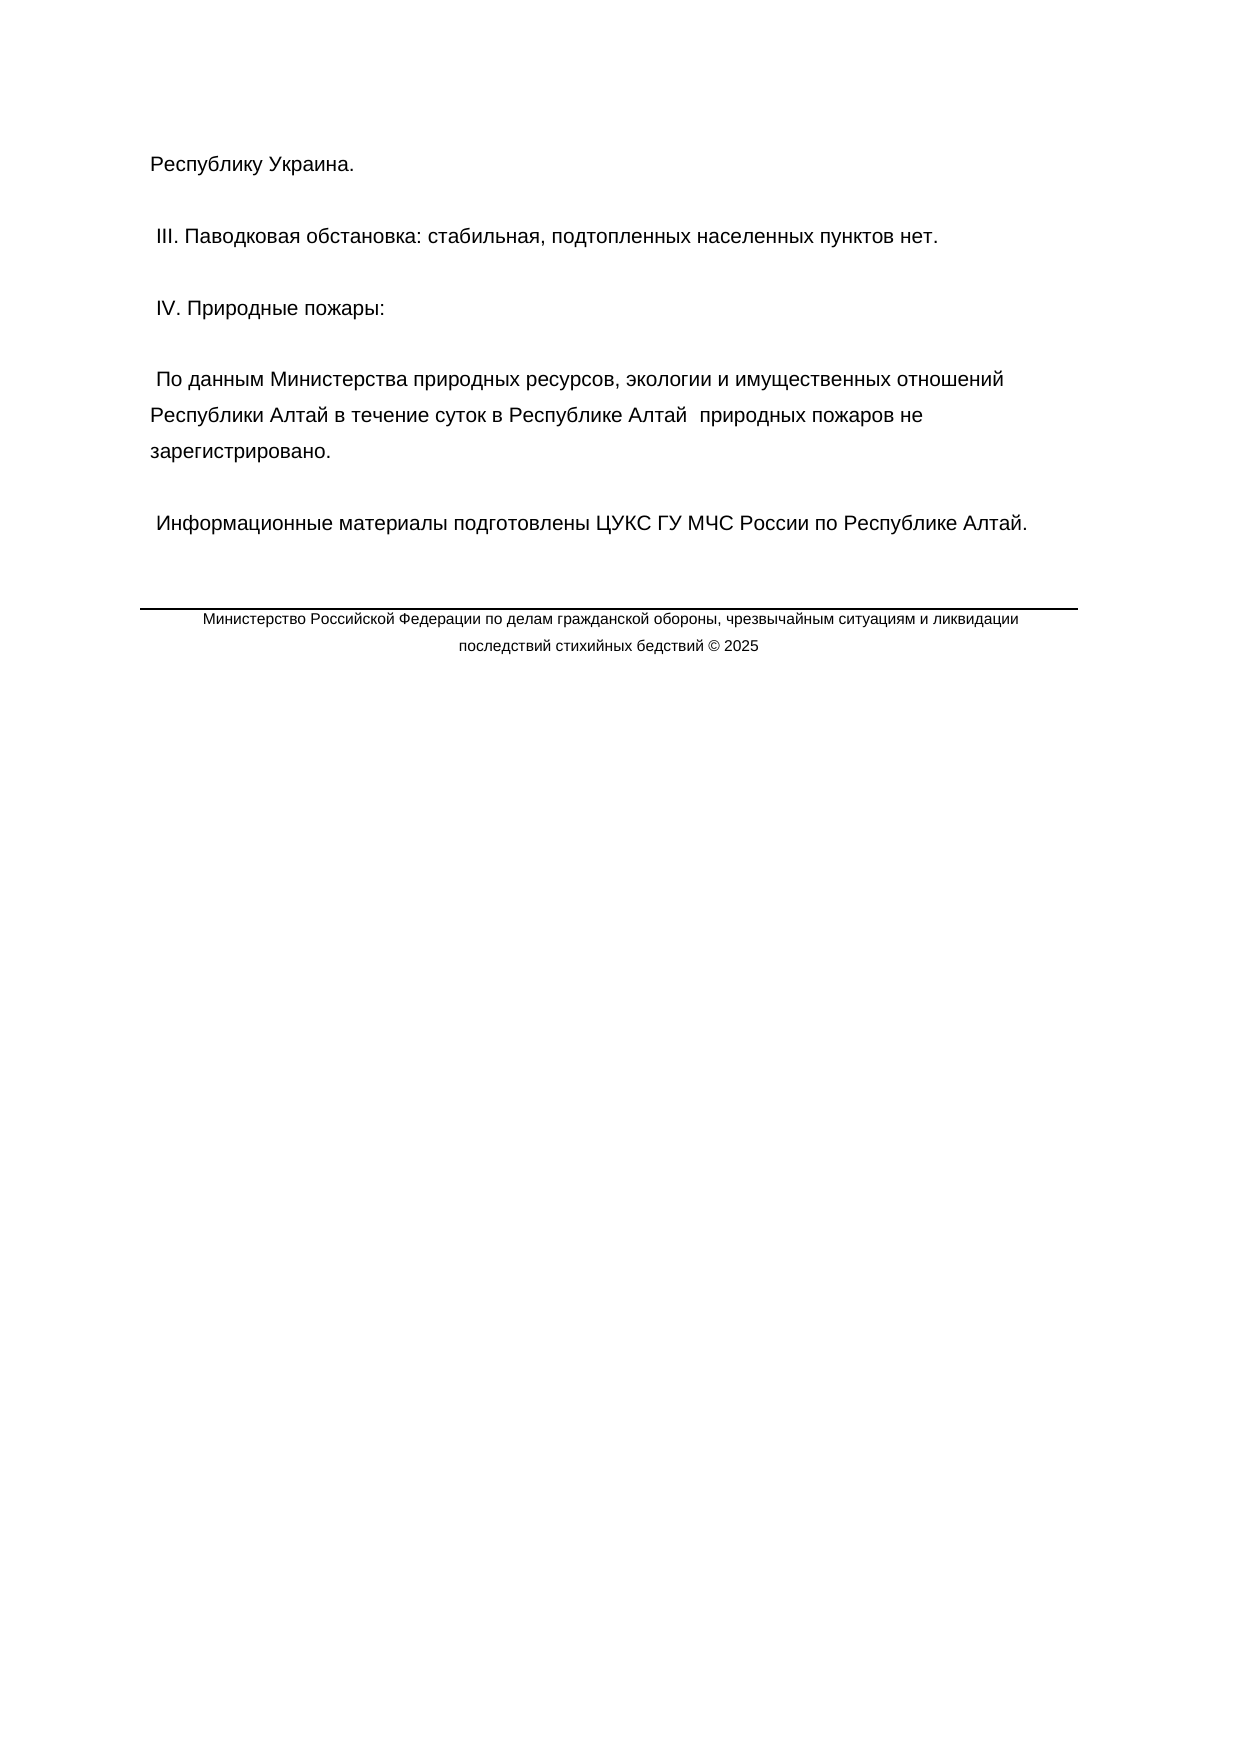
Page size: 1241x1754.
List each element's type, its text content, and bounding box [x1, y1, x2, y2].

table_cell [140, 150, 1078, 608]
table_cell Министерство Российской Федерации по делам гражданской обороны, чрезвычайным ситуациям и ликвидации последствий стихийных бедствий © 2025 [140, 610, 1078, 692]
